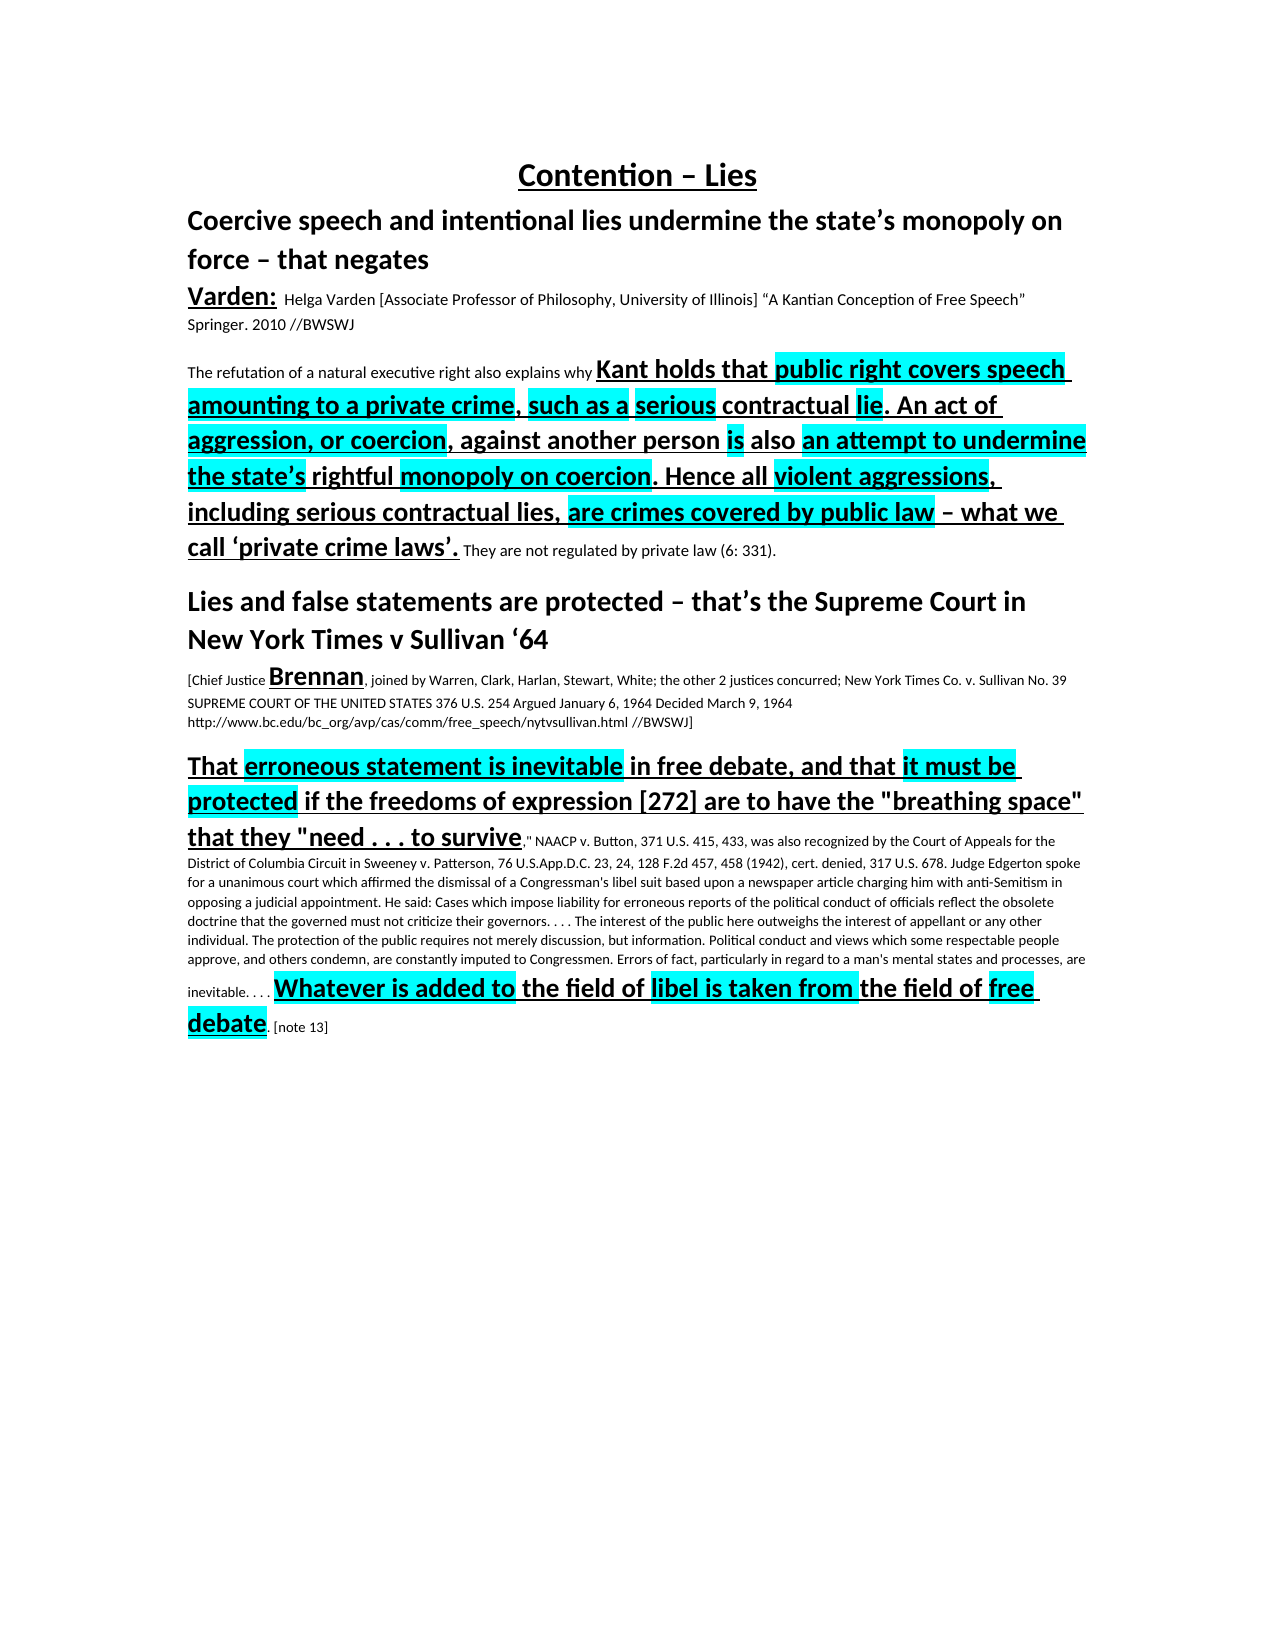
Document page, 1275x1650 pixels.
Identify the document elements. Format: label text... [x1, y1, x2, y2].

text Varden: Helga Varden [Associate Professor of Philosophy, University of Illinois] “A Kantian Conception of Free Speech” Springer. 2010 //BWSWJ [187, 279, 1087, 334]
subtitle Lies and false statements are protected – that’s the Supreme Court in New York Times v Sullivan ‘64 [187, 583, 1087, 657]
subtitle Contention – Lies [187, 154, 1087, 195]
text [Chief Justice Brennan, joined by Warren, Clark, Harlan, Stewart, White; the other 2 justices concurred; New York Times Co. v. Sullivan No. 39 SUPREME COURT OF THE UNITED STATES 376 U.S. 254 Argued January 6, 1964 Decided March 9, 1964 http://www.bc.edu/bc_org/avp/cas/comm/free_speech/nytvsullivan.html //BWSWJ] [187, 659, 1087, 731]
subtitle Coercive speech and intentional lies undermine the state’s monopoly on force – that negates [187, 202, 1087, 276]
text The refutation of a natural executive right also explains why Kant holds that public right covers speech amounting to a private crime, such as a serious contractual lie. An act of aggression, or coercion, against another person is also an attempt to undermine the state’s rightful monopoly on coercion. Hence all violent aggressions, including serious contractual lies, are crimes covered by public law – what we call ‘private crime laws’. They are not regulated by private law (6: 331). [187, 453, 1087, 563]
text The refutation of a natural executive right also explains why Kant holds that public right covers speech amounting to a private crime, such as a serious contractual lie. An act of aggression, or coercion, against another person is also an attempt to undermine the state’s rightful monopoly on coercion. Hence all violent aggressions, including serious contractual lies, are crimes covered by public law – what we call ‘private crime laws’. They are not regulated by private law (6: 331). [187, 352, 1087, 452]
text That erroneous statement is inevitable in free debate, and that it must be protected if the freedoms of expression [272] are to have the "breathing space" that they "need . . . to survive," NAACP v. Button, 371 U.S. 415, 433, was also recognized by the Court of Appeals for the District of Columbia Circuit in Sweeney v. Patterson, 76 U.S.App.D.C. 23, 24, 128 F.2d 457, 458 (1942), cert. denied, 317 U.S. 678. Judge Edgerton spoke for a unanimous court which affirmed the dismissal of a Congressman's libel suit based upon a newspaper article charging him with anti-Semitism in opposing a judicial appointment. He said: Cases which impose liability for erroneous reports of the political conduct of officials reflect the obsolete doctrine that the governed must not criticize their governors. . . . The interest of the public here outweighs the interest of appellant or any other individual. The protection of the public requires not merely discussion, but information. Political conduct and views which some respectable people approve, and others condemn, are constantly imputed to Congressmen. Errors of fact, particularly in regard to a man's mental states and processes, are inevitable. . . . Whatever is added to the field of libel is taken from the field of free debate. [note 13] [187, 749, 1087, 1039]
